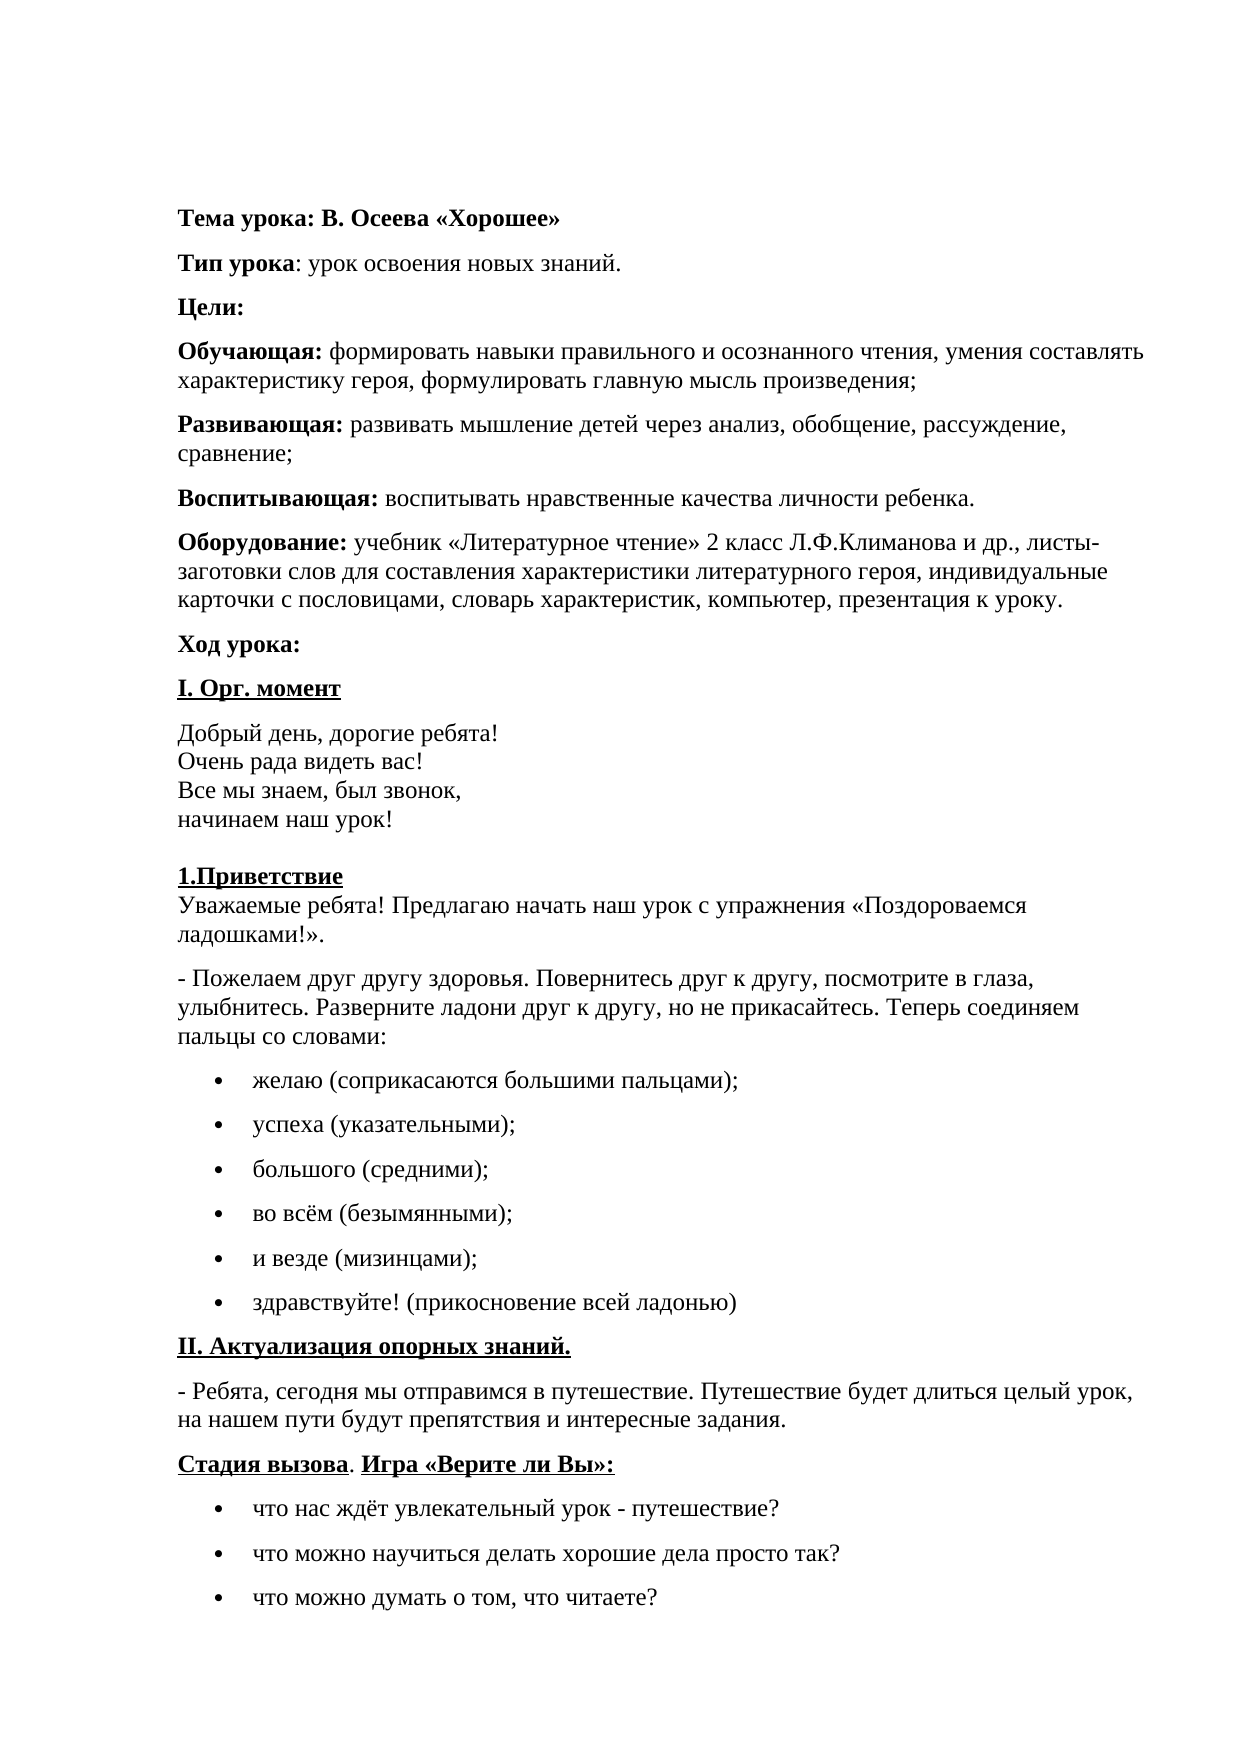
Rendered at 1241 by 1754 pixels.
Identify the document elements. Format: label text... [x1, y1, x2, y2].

text Цели: [177, 292, 1152, 321]
list большого (средними); [215, 1154, 1152, 1183]
text Воспитывающая: воспитывать нравственные качества личности ребенка. [177, 483, 1152, 511]
list что нас ждёт увлекательный урок - путешествие? [215, 1493, 1152, 1522]
text - Пожелаем друг другу здоровья. Повернитесь друг к другу, посмотрите в глаза, улыбнитесь. Разверните ладони друг к другу, но не прикасайтесь. Теперь соединяем пальцы со словами: [177, 963, 1152, 1049]
text Тип урока: урок освоения новых знаний. [177, 248, 1152, 276]
text Тема урока: В. Осеева «Хорошее» [177, 203, 1152, 232]
text ІІ. Актуализация опорных знаний. [177, 1331, 1152, 1360]
list и везде (мизинцами); [215, 1243, 1152, 1271]
list что можно думать о том, что читаете? [215, 1582, 1152, 1611]
text Уважаемые ребята! Предлагаю начать наш урок с упражнения «Поздороваемся ладошками!». [177, 890, 1152, 948]
text Все мы знаем, был звонок, [177, 775, 1152, 804]
text І. Орг. момент [177, 673, 1152, 702]
list что можно научиться делать хорошие дела просто так? [215, 1538, 1152, 1566]
list успеха (указательными); [215, 1109, 1152, 1138]
text Очень рада видеть вас! [177, 746, 1152, 775]
text Обучающая: формировать навыки правильного и осознанного чтения, умения составлять характеристику героя, формулировать главную мысль произведения; [177, 336, 1152, 394]
text Оборудование: учебник «Литературное чтение» 2 класс Л.Ф.Климанова и др., листы-заготовки слов для составления характеристики литературного героя, индивидуальные карточки с пословицами, словарь характеристик, компьютер, презентация к уроку. [177, 527, 1152, 613]
list желаю (соприкасаются большими пальцами); [215, 1065, 1152, 1094]
text начинаем наш урок! [177, 804, 1152, 833]
list здравствуйте! (прикосновение всей ладонью) [215, 1287, 1152, 1316]
text - Ребята, сегодня мы отправимся в путешествие. Путешествие будет длиться целый урок, на нашем пути будут препятствия и интересные задания. [177, 1376, 1152, 1433]
text Добрый день, дорогие ребята! [177, 718, 1152, 746]
text Ход урока: [177, 629, 1152, 658]
list во всём (безымянными); [215, 1198, 1152, 1227]
text Развивающая: развивать мышление детей через анализ, обобщение, рассуждение, сравнение; [177, 409, 1152, 467]
text 1.Приветствие [177, 833, 1152, 890]
text Стадия вызова. Игра «Верите ли Вы»: [177, 1449, 1152, 1478]
